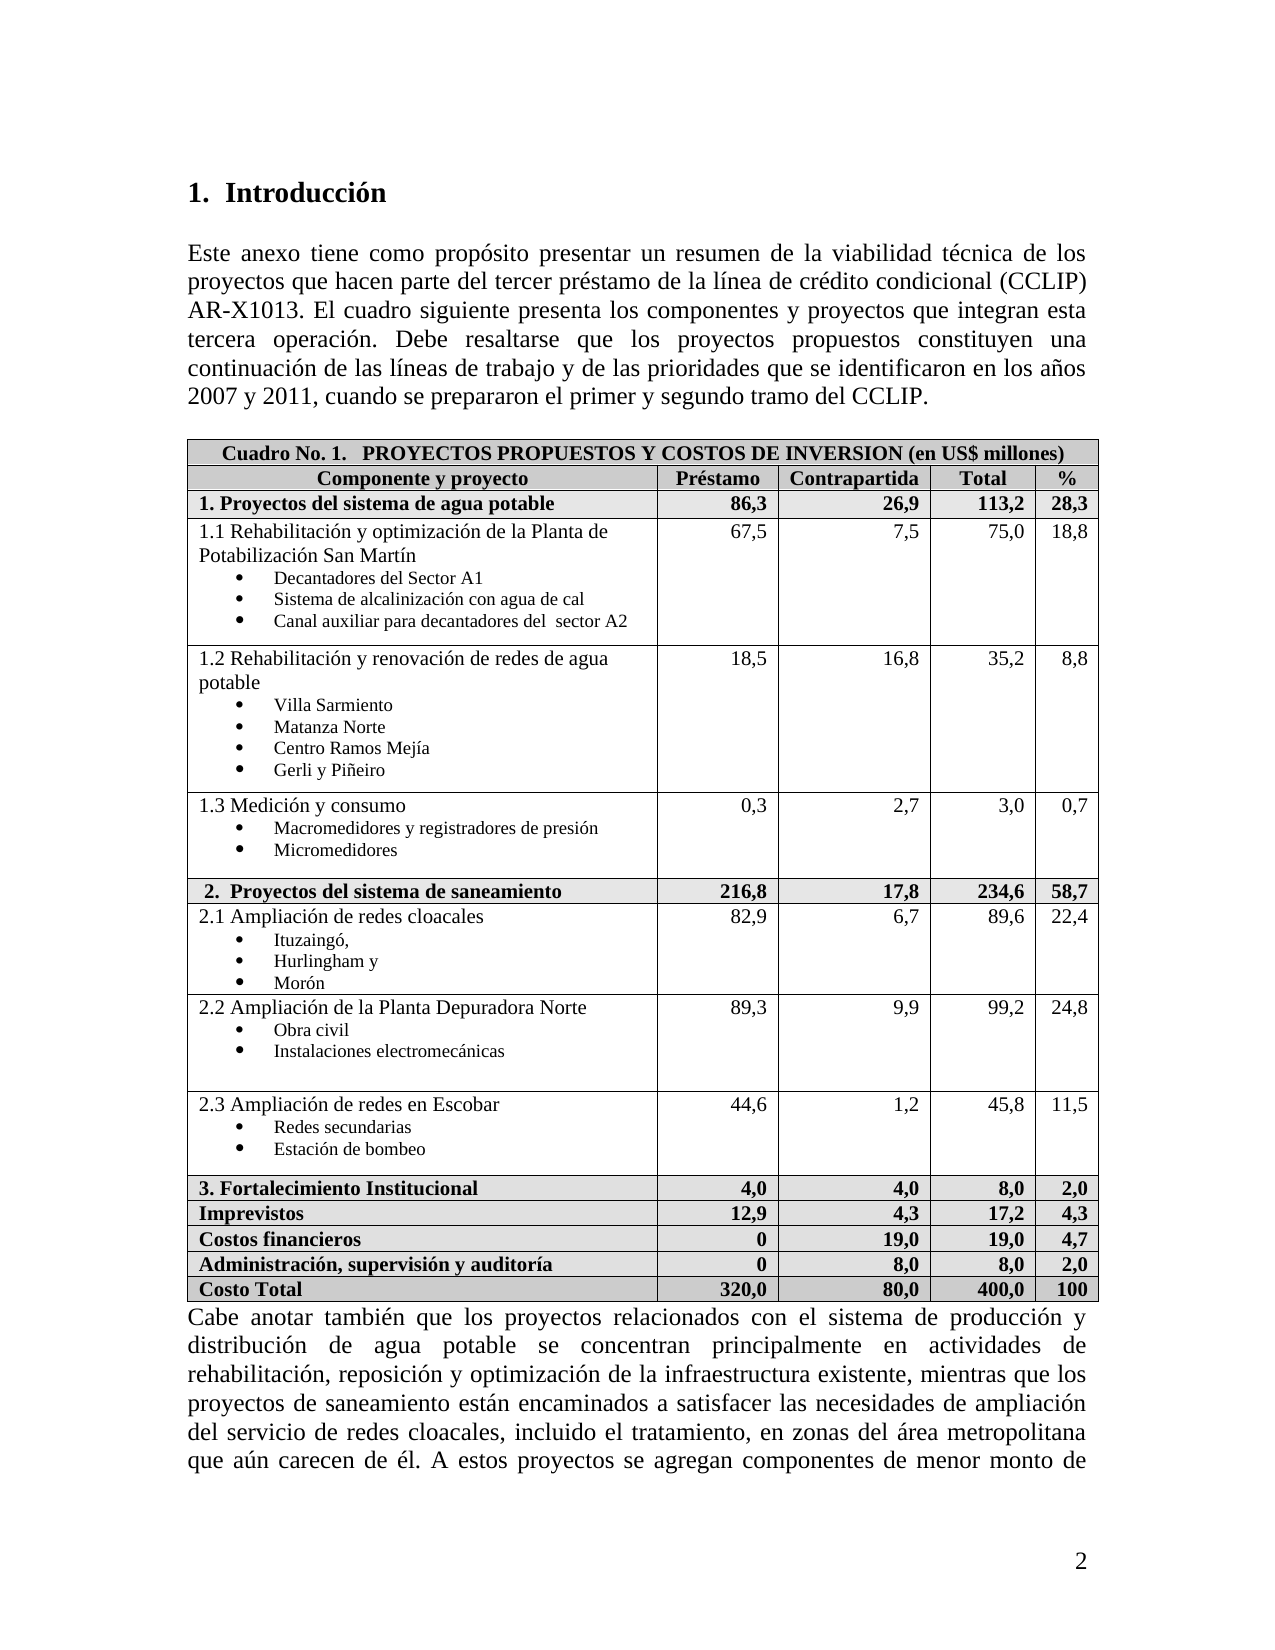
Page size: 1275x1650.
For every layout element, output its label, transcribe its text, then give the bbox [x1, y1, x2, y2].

table_cell 8,0 [779, 1252, 930, 1276]
table_cell 6,7 [779, 904, 930, 993]
table_cell 44,6 [658, 1092, 778, 1175]
table_cell 0,7 [1036, 793, 1098, 878]
table_cell 11,5 [1036, 1092, 1098, 1175]
table_cell 2,0 [1036, 1176, 1098, 1200]
table_cell 113,2 [931, 491, 1035, 518]
table_cell 16,8 [779, 646, 930, 792]
table_cell 19,0 [931, 1226, 1035, 1251]
table_cell 8,0 [931, 1252, 1035, 1276]
table_cell 0 [658, 1226, 778, 1251]
table_cell 99,2 [931, 995, 1035, 1091]
table_cell 17,8 [779, 879, 930, 903]
table_cell 3,0 [931, 793, 1035, 878]
table_cell 1.2 Rehabilitación y renovación de redes de agua potable Villa Sarmiento Matanza Norte Centro Ramos Mejía Gerli y Piñeiro [188, 646, 657, 792]
table_cell 1.3 Medición y consumo Macromedidores y registradores de presión Micromedidores [188, 793, 657, 878]
table_cell 8,0 [931, 1176, 1035, 1200]
table_cell 19,0 [779, 1226, 930, 1251]
table_cell 2.3 Ampliación de redes en Escobar Redes secundarias Estación de bombeo [188, 1092, 657, 1175]
table_cell 80,0 [779, 1277, 930, 1301]
table_cell 4,3 [1036, 1201, 1098, 1225]
table_cell 82,9 [658, 904, 778, 993]
table_cell 17,2 [931, 1201, 1035, 1225]
subtitle Introducción [187, 175, 1087, 208]
table_cell 4,7 [1036, 1226, 1098, 1251]
table_cell 234,6 [931, 879, 1035, 903]
table_cell 3. Fortalecimiento Institucional [188, 1176, 657, 1200]
table_cell 2,7 [779, 793, 930, 878]
list Este anexo tiene como propósito presentar un resumen de la viabilidad técnica de los proyectos que hacen parte del tercer préstamo de la línea de crédito condicional (CCLIP) AR-X1013. El cuadro siguiente presenta los componentes y proyectos que integran esta tercera operación. Debe resaltarse que los proyectos propuestos constituyen una continuación de las líneas de trabajo y de las prioridades que se identificaron en los años 2007 y 2011, cuando se prepararon el primer y segundo tramo del CCLIP. [187, 238, 1087, 410]
table_cell 67,5 [658, 519, 778, 645]
table_cell Total [931, 466, 1035, 489]
table_cell 216,8 [658, 879, 778, 903]
table_cell 4,0 [779, 1176, 930, 1200]
table_cell 4,3 [779, 1201, 930, 1225]
table_cell Imprevistos [188, 1201, 657, 1225]
table_cell 0,3 [658, 793, 778, 878]
table_cell 18,5 [658, 646, 778, 792]
table_cell 75,0 [931, 519, 1035, 645]
table_cell 12,9 [658, 1201, 778, 1225]
table_cell 7,5 [779, 519, 930, 645]
table_cell 100 [1036, 1277, 1098, 1301]
table_cell 89,6 [931, 904, 1035, 993]
table_cell 1,2 [779, 1092, 930, 1175]
table_cell 35,2 [931, 646, 1035, 792]
table_cell 45,8 [931, 1092, 1035, 1175]
table_cell Costos financieros [188, 1226, 657, 1251]
table_cell 2. Proyectos del sistema de saneamiento [188, 879, 657, 903]
table_cell Costo Total [188, 1277, 657, 1301]
table_cell Componente y proyecto [188, 466, 657, 489]
table_cell 4,0 [658, 1176, 778, 1200]
table_cell 9,9 [779, 995, 930, 1091]
table_cell 18,8 [1036, 519, 1098, 645]
table_cell 24,8 [1036, 995, 1098, 1091]
table_cell 1.1 Rehabilitación y optimización de la Planta de Potabilización San Martín Decantadores del Sector A1 Sistema de alcalinización con agua de cal Canal auxiliar para decantadores del sector A2 [188, 519, 657, 645]
table_cell 0 [658, 1252, 778, 1276]
table_cell 1. Proyectos del sistema de agua potable [188, 491, 657, 518]
table_cell 2,0 [1036, 1252, 1098, 1276]
table_cell Contrapartida [779, 466, 930, 489]
table_cell Administración, supervisión y auditoría [188, 1252, 657, 1276]
table_cell 8,8 [1036, 646, 1098, 792]
table_cell 22,4 [1036, 904, 1098, 993]
table_cell 58,7 [1036, 879, 1098, 903]
table_cell 2.2 Ampliación de la Planta Depuradora Norte Obra civil Instalaciones electromecánicas [188, 995, 657, 1091]
table_cell 400,0 [931, 1277, 1035, 1301]
table_header Cuadro No. 1. PROYECTOS PROPUESTOS Y COSTOS DE INVERSION (en US$ millones) [188, 440, 1098, 464]
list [187, 1302, 1087, 1474]
table_cell 86,3 [658, 491, 778, 518]
table_cell 28,3 [1036, 491, 1098, 518]
table_cell 89,3 [658, 995, 778, 1091]
table_cell 320,0 [658, 1277, 778, 1301]
table_cell 2.1 Ampliación de redes cloacales Ituzaingó, Hurlingham y Morón [188, 904, 657, 993]
table_cell 26,9 [779, 491, 930, 518]
table_cell % [1036, 466, 1098, 489]
table_cell Préstamo [658, 466, 778, 489]
